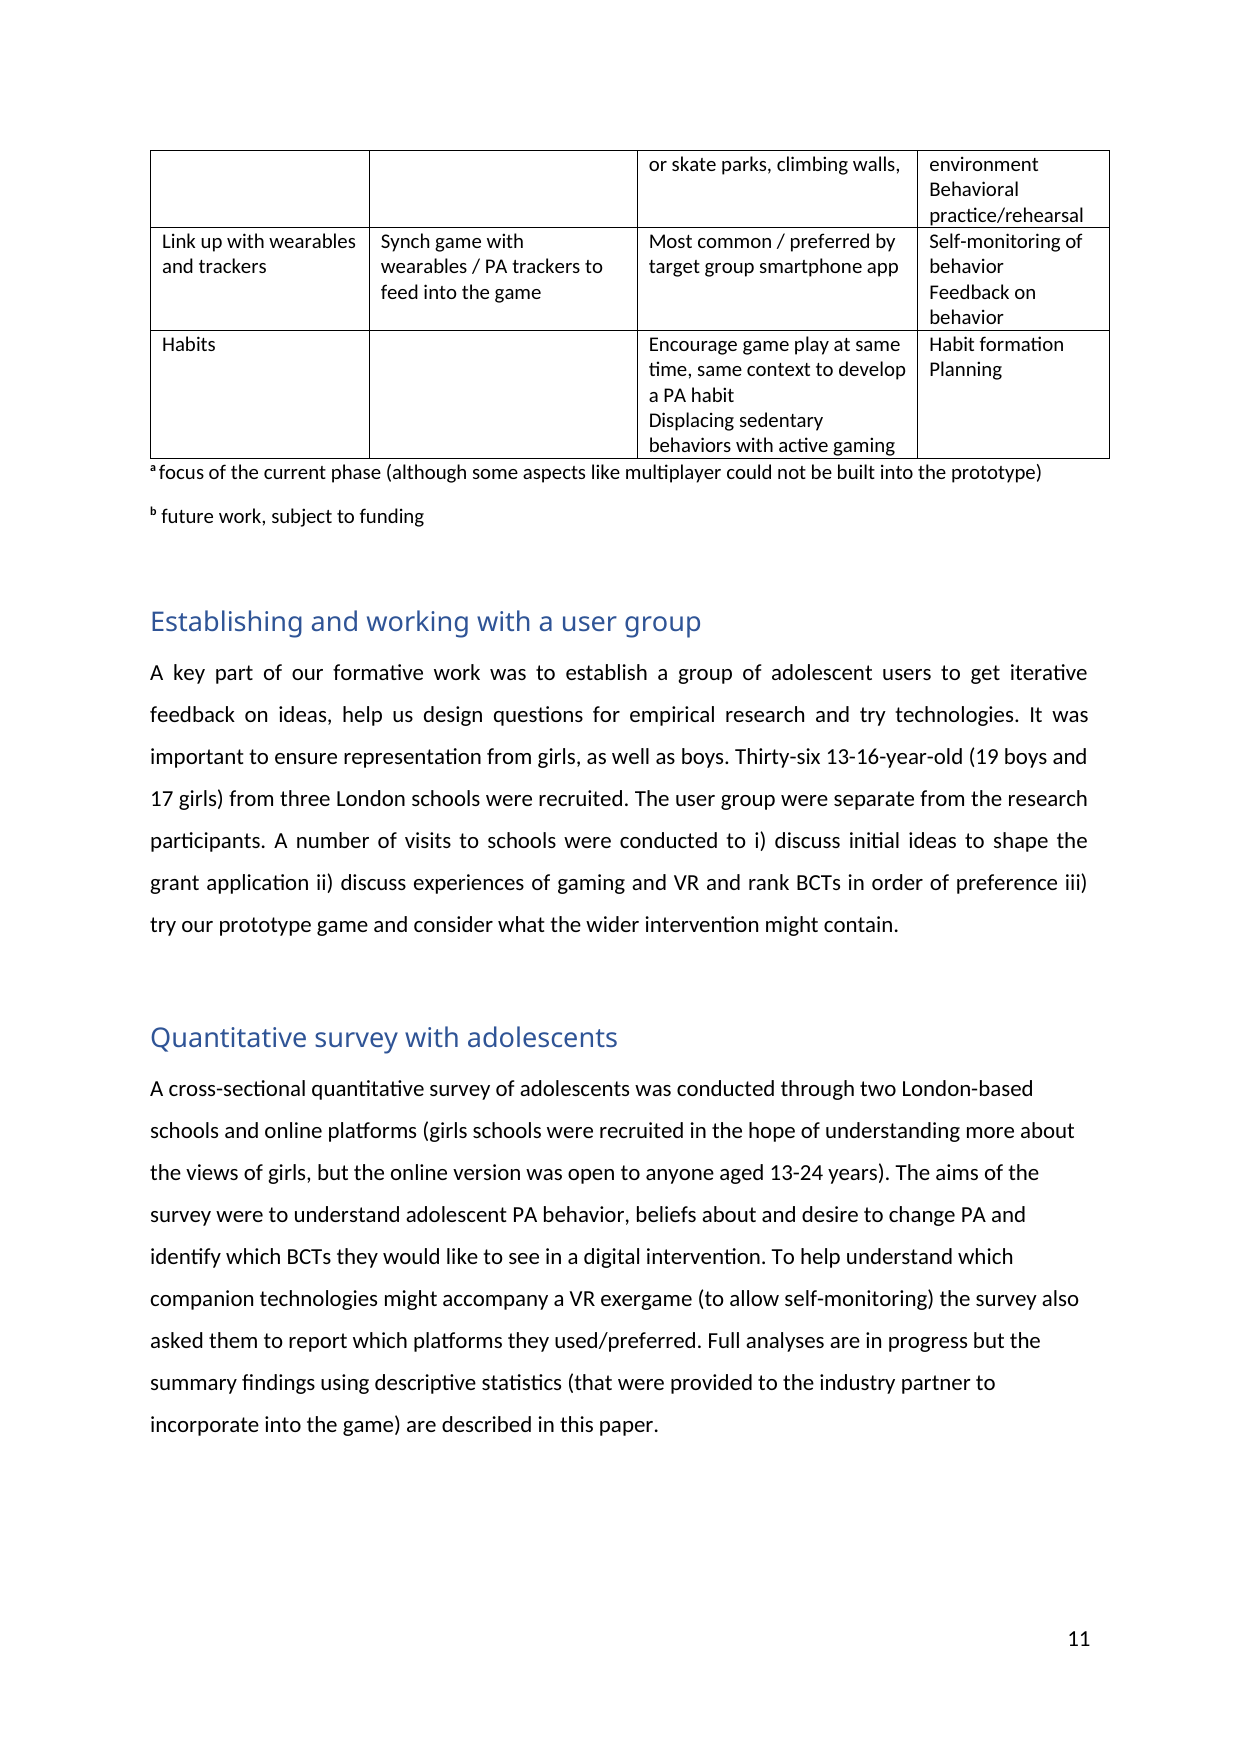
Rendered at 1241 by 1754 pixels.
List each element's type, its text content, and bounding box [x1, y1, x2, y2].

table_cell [918, 151, 1109, 227]
table_cell Habits [151, 331, 369, 458]
text b future work, subject to funding [150, 503, 1090, 529]
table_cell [151, 151, 369, 227]
subtitle Establishing and working with a user group [150, 603, 1090, 639]
table_cell Habit formation Planning [918, 331, 1109, 458]
table_cell Encourage game play at same time, same context to develop a PA habit Displacing sedentary behaviors with active gaming [638, 331, 917, 458]
text A cross-sectional quantitative survey of adolescents was conducted through two London-based schools and online platforms (girls schools were recruited in the hope of understanding more about the views of girls, but the online version was open to anyone aged 13-24 years). The aims of the survey were to understand adolescent PA behavior, beliefs about and desire to change PA and identify which BCTs they would like to see in a digital intervention. To help understand which companion technologies might accompany a VR exergame (to allow self-monitoring) the survey also asked them to report which platforms they used/preferred. Full analyses are in progress but the summary findings using descriptive statistics (that were provided to the industry partner to incorporate into the game) are described in this paper. [150, 1074, 1090, 1438]
text A key part of our formative work was to establish a group of adolescent users to get iterative feedback on ideas, help us design questions for empirical research and try technologies. It was important to ensure representation from girls, as well as boys. Thirty-six 13-16-year-old (19 boys and 17 girls) from three London schools were recruited. The user group were separate from the research participants. A number of visits to schools were conducted to i) discuss initial ideas to shape the grant application ii) discuss experiences of gaming and VR and rank BCTs in order of preference iii) try our prototype game and consider what the wider intervention might contain. [150, 658, 1090, 938]
table_cell Synch game with wearables / PA trackers to feed into the game [370, 228, 637, 330]
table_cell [638, 151, 917, 227]
subtitle Quantitative survey with adolescents [150, 1019, 1090, 1056]
table_cell [370, 331, 637, 458]
table_cell Self-monitoring of behavior Feedback on behavior [918, 228, 1109, 330]
table_cell Link up with wearables and trackers [151, 228, 369, 330]
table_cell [370, 151, 637, 227]
table_cell Most common / preferred by target group smartphone app [638, 228, 917, 330]
text a focus of the current phase (although some aspects like multiplayer could not be built into the prototype) [150, 459, 1090, 484]
